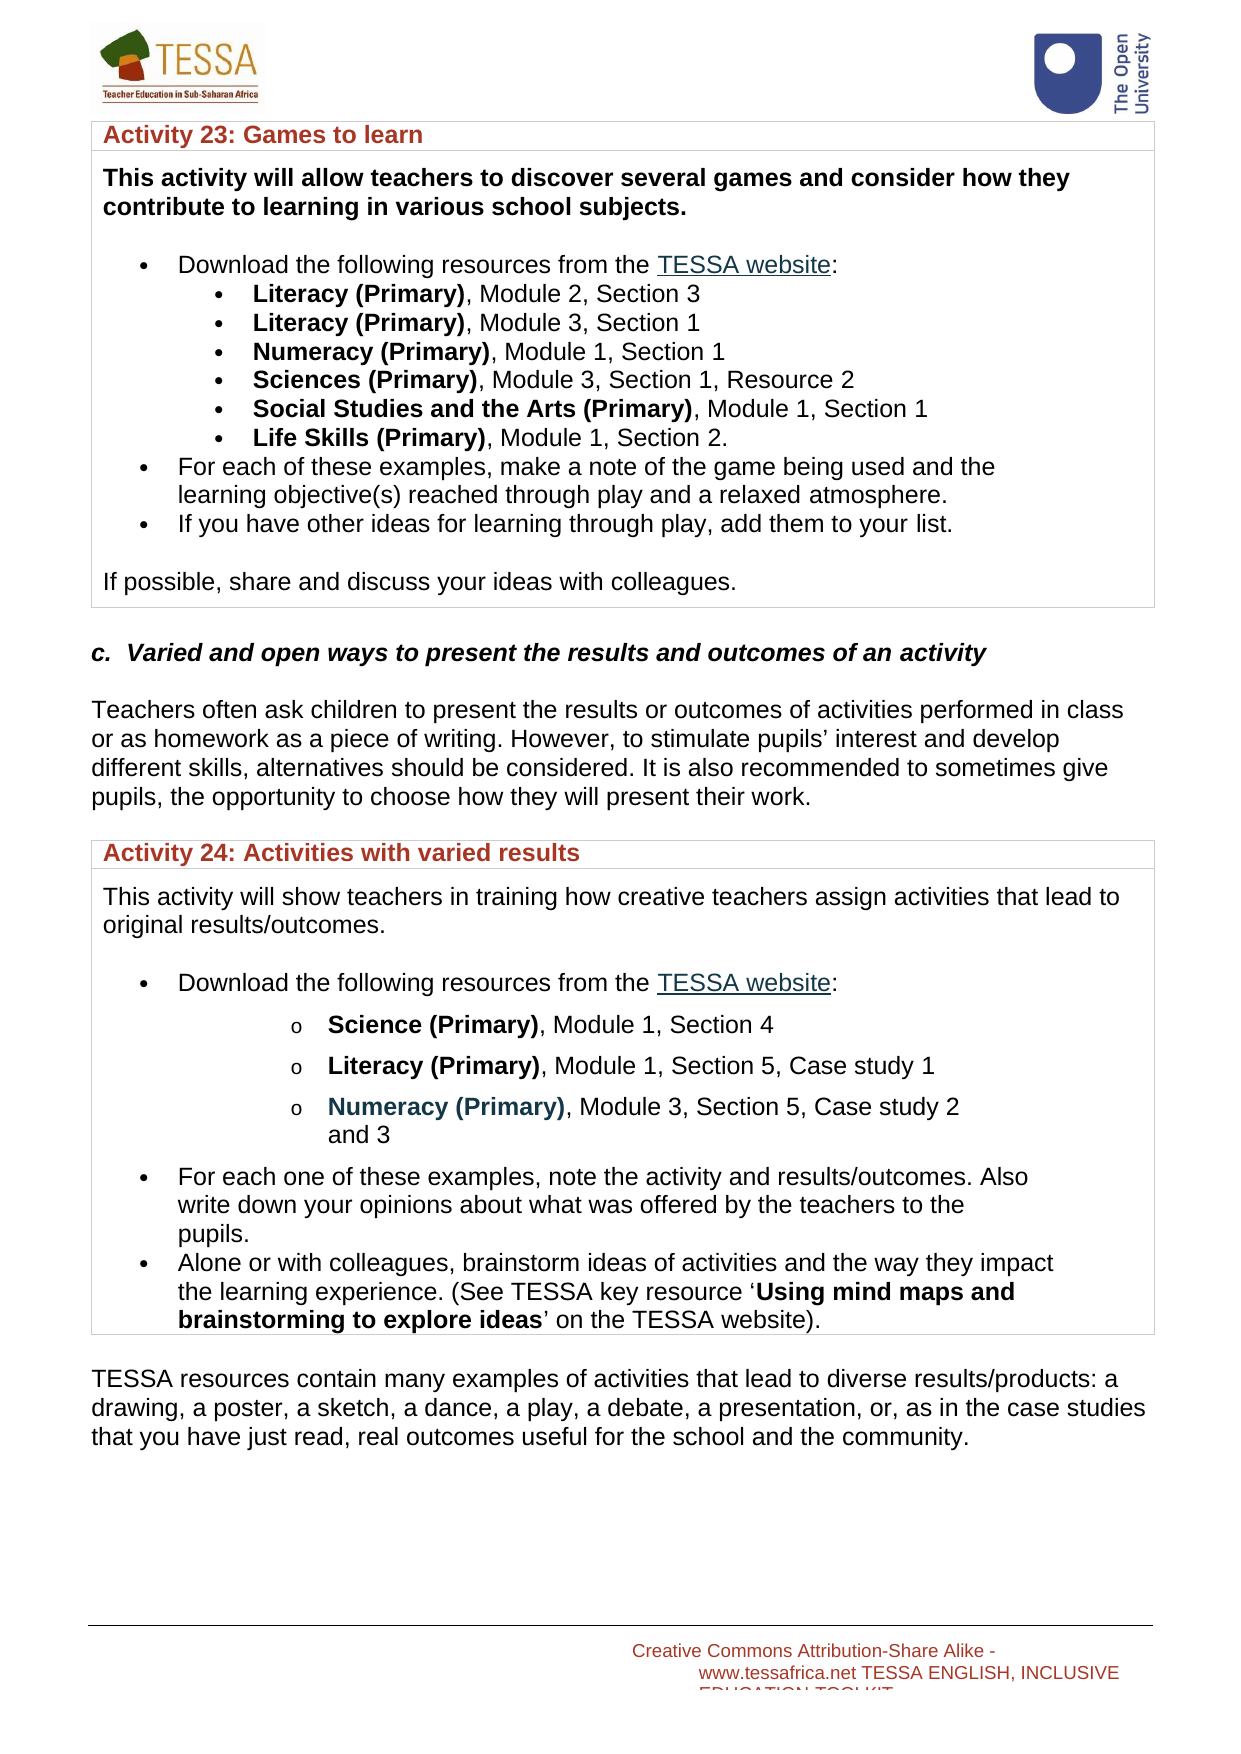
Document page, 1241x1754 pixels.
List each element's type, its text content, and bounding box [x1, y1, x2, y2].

table_header Activity 24: Activities with varied results [92, 841, 1154, 868]
table_cell This activity will show teachers in training how creative teachers assign activities that lead to original results/outcomes. Download the following resources from the TESSA website: Science (Primary), Module 1, Section 4 Literacy (Primary), Module 1, Section 5, Case study 1 Numeracy (Primary), Module 3, Section 5, Case study 2 and 3 For each one of these examples, note the activity and results/outcomes. Also write down your opinions about what was offered by the teachers to the pupils. Alone or with colleagues, brainstorm ideas of activities and the way they impact the learning experience. (See TESSA key resource ‘Using mind maps and brainstorming to explore ideas’ on the TESSA website). [92, 869, 1154, 1334]
table_header Activity 23: Games to learn [92, 122, 1154, 150]
text TESSA resources contain many examples of activities that lead to diverse results/products: a drawing, a poster, a sketch, a dance, a play, a debate, a presentation, or, as in the case studies that you have just read, real outcomes useful for the school and the community. [91, 1364, 1149, 1450]
subtitle Varied and open ways to present the results and outcomes of an activity [91, 638, 1182, 666]
picture [1034, 33, 1151, 114]
text Teachers often ask children to present the results or outcomes of activities performed in class or as homework as a piece of writing. However, to stimulate pupils’ interest and develop different skills, alternatives should be considered. It is also recommended to sometimes give pupils, the opportunity to choose how they will present their work. [91, 695, 1132, 810]
picture [91, 22, 267, 114]
table_cell This activity will allow teachers to discover several games and consider how they contribute to learning in various school subjects. Download the following resources from the TESSA website: Literacy (Primary), Module 2, Section 3 Literacy (Primary), Module 3, Section 1 Numeracy (Primary), Module 1, Section 1 Sciences (Primary), Module 3, Section 1, Resource 2 Social Studies and the Arts (Primary), Module 1, Section 1 Life Skills (Primary), Module 1, Section 2. For each of these examples, make a note of the game being used and the learning objective(s) reached through play and a relaxed atmosphere. If you have other ideas for learning through play, add them to your list. If possible, share and discuss your ideas with colleagues. [92, 151, 1154, 607]
